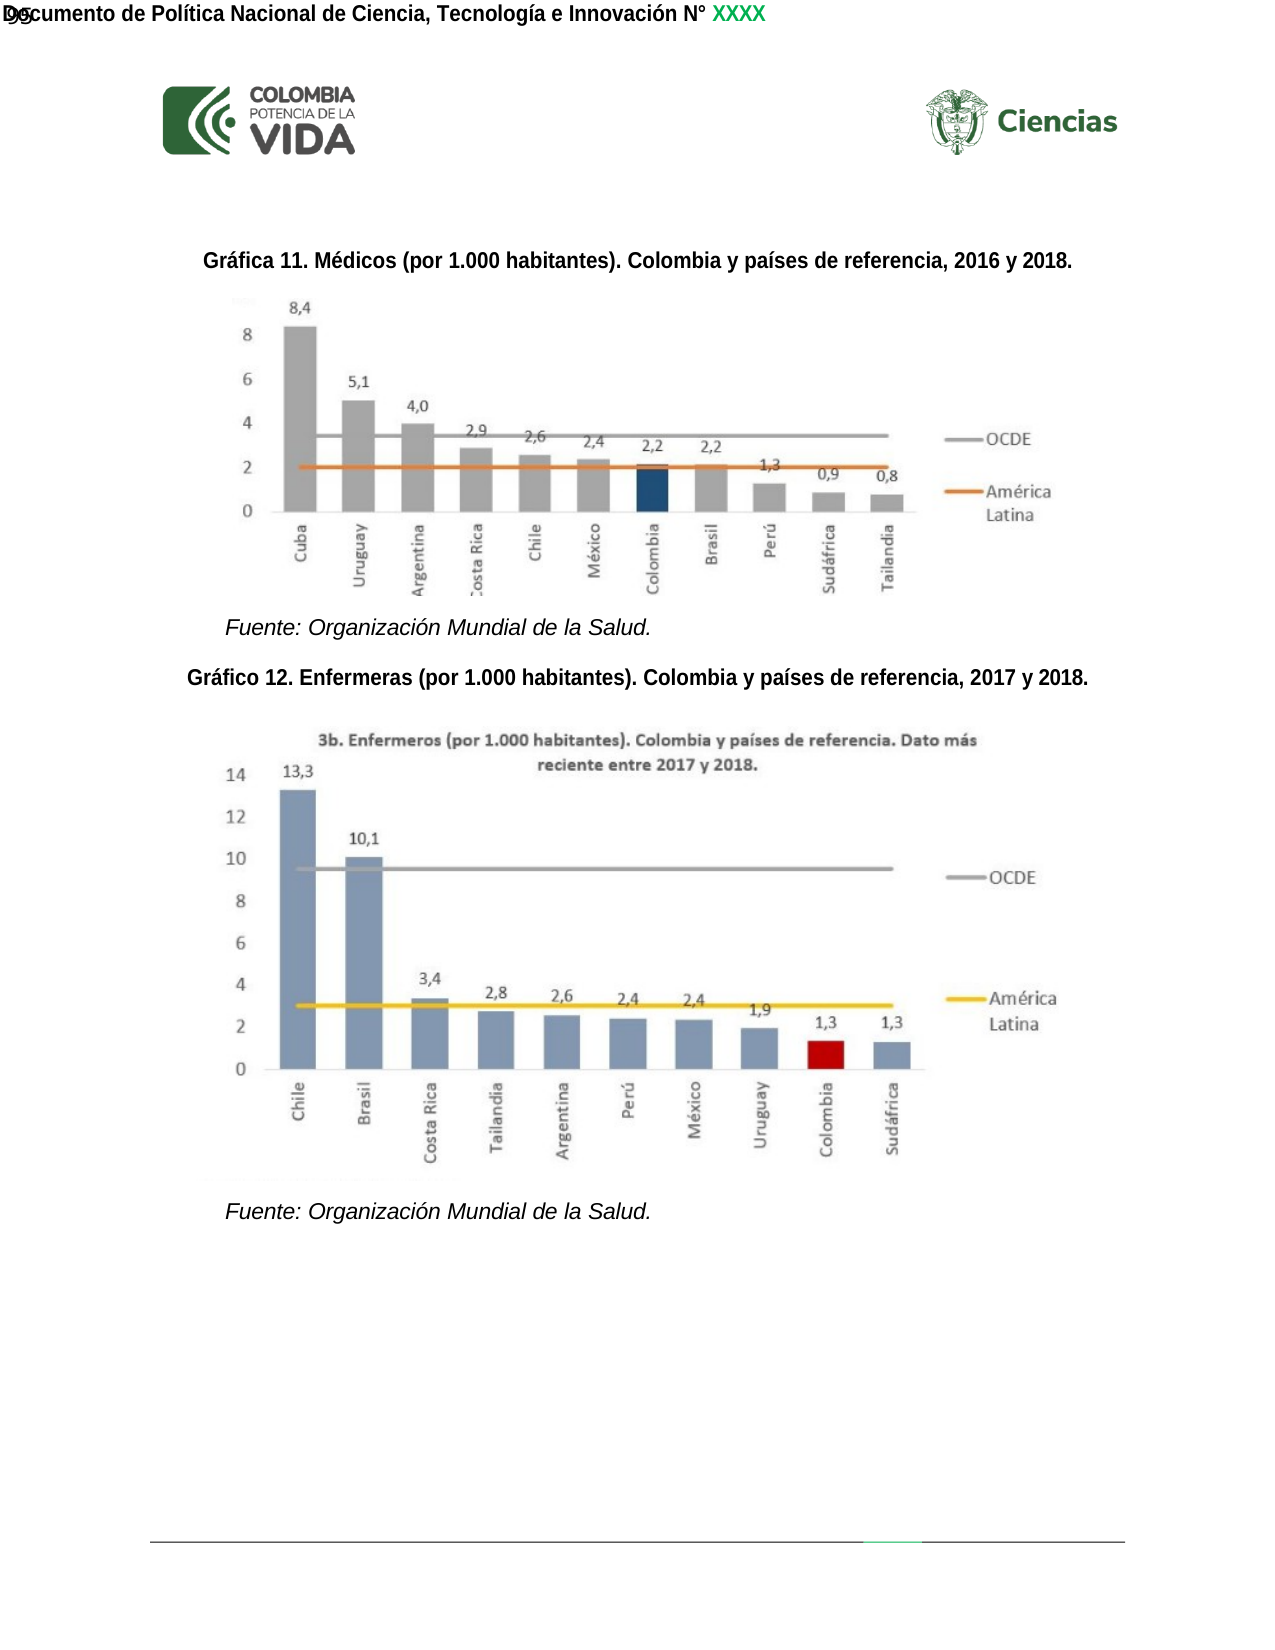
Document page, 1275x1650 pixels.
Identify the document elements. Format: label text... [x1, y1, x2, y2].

picture [231, 298, 1057, 596]
picture [915, 81, 1125, 161]
subtitle Gráfico 12. Enfermeras (por 1.000 habitantes). Colombia y países de referencia, 2017 y 2018. [139, 664, 1136, 691]
subtitle Gráfica 11. Médicos (por 1.000 habitantes). Colombia y países de referencia, 2016 y 2018. [139, 247, 1136, 273]
picture [150, 78, 366, 161]
picture [196, 726, 1059, 1181]
